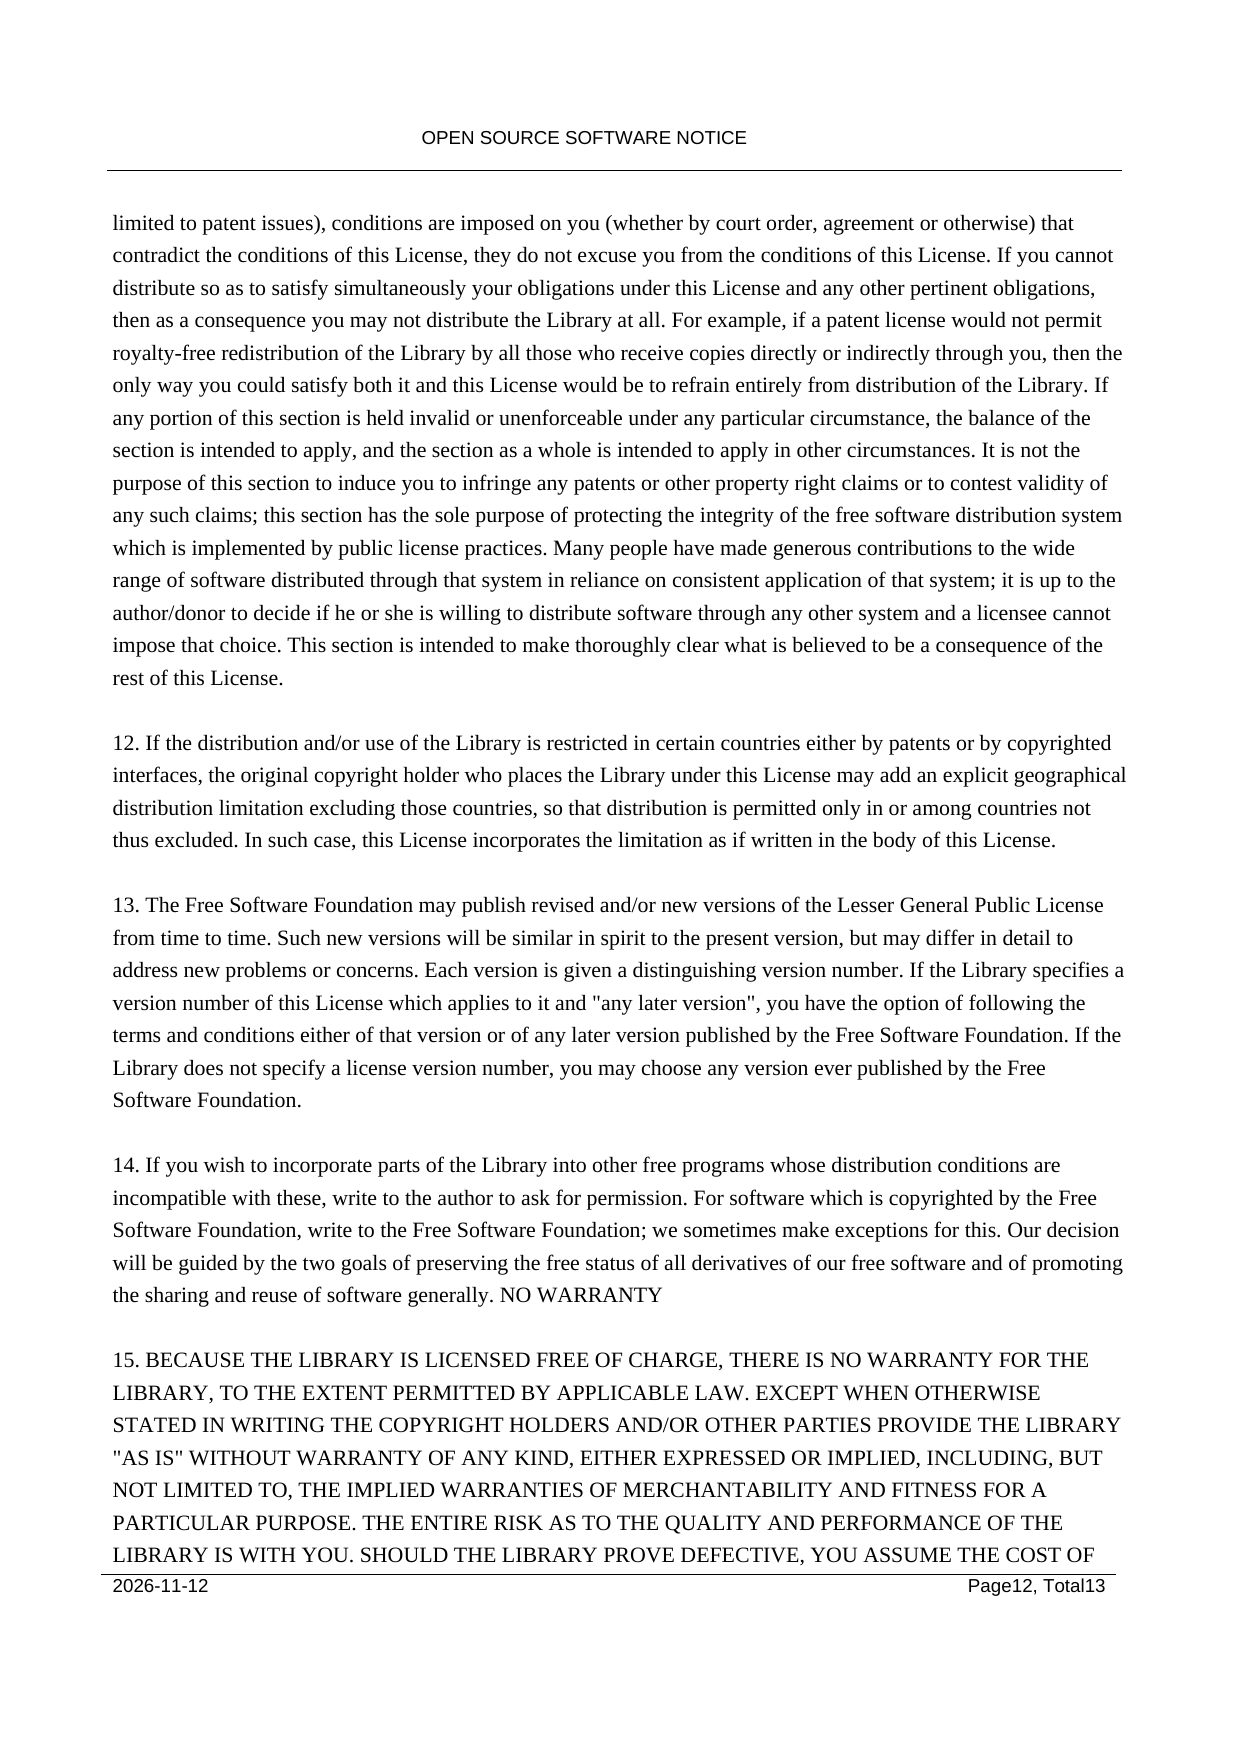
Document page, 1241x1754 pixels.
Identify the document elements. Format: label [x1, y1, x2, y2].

text [112, 206, 1128, 1571]
